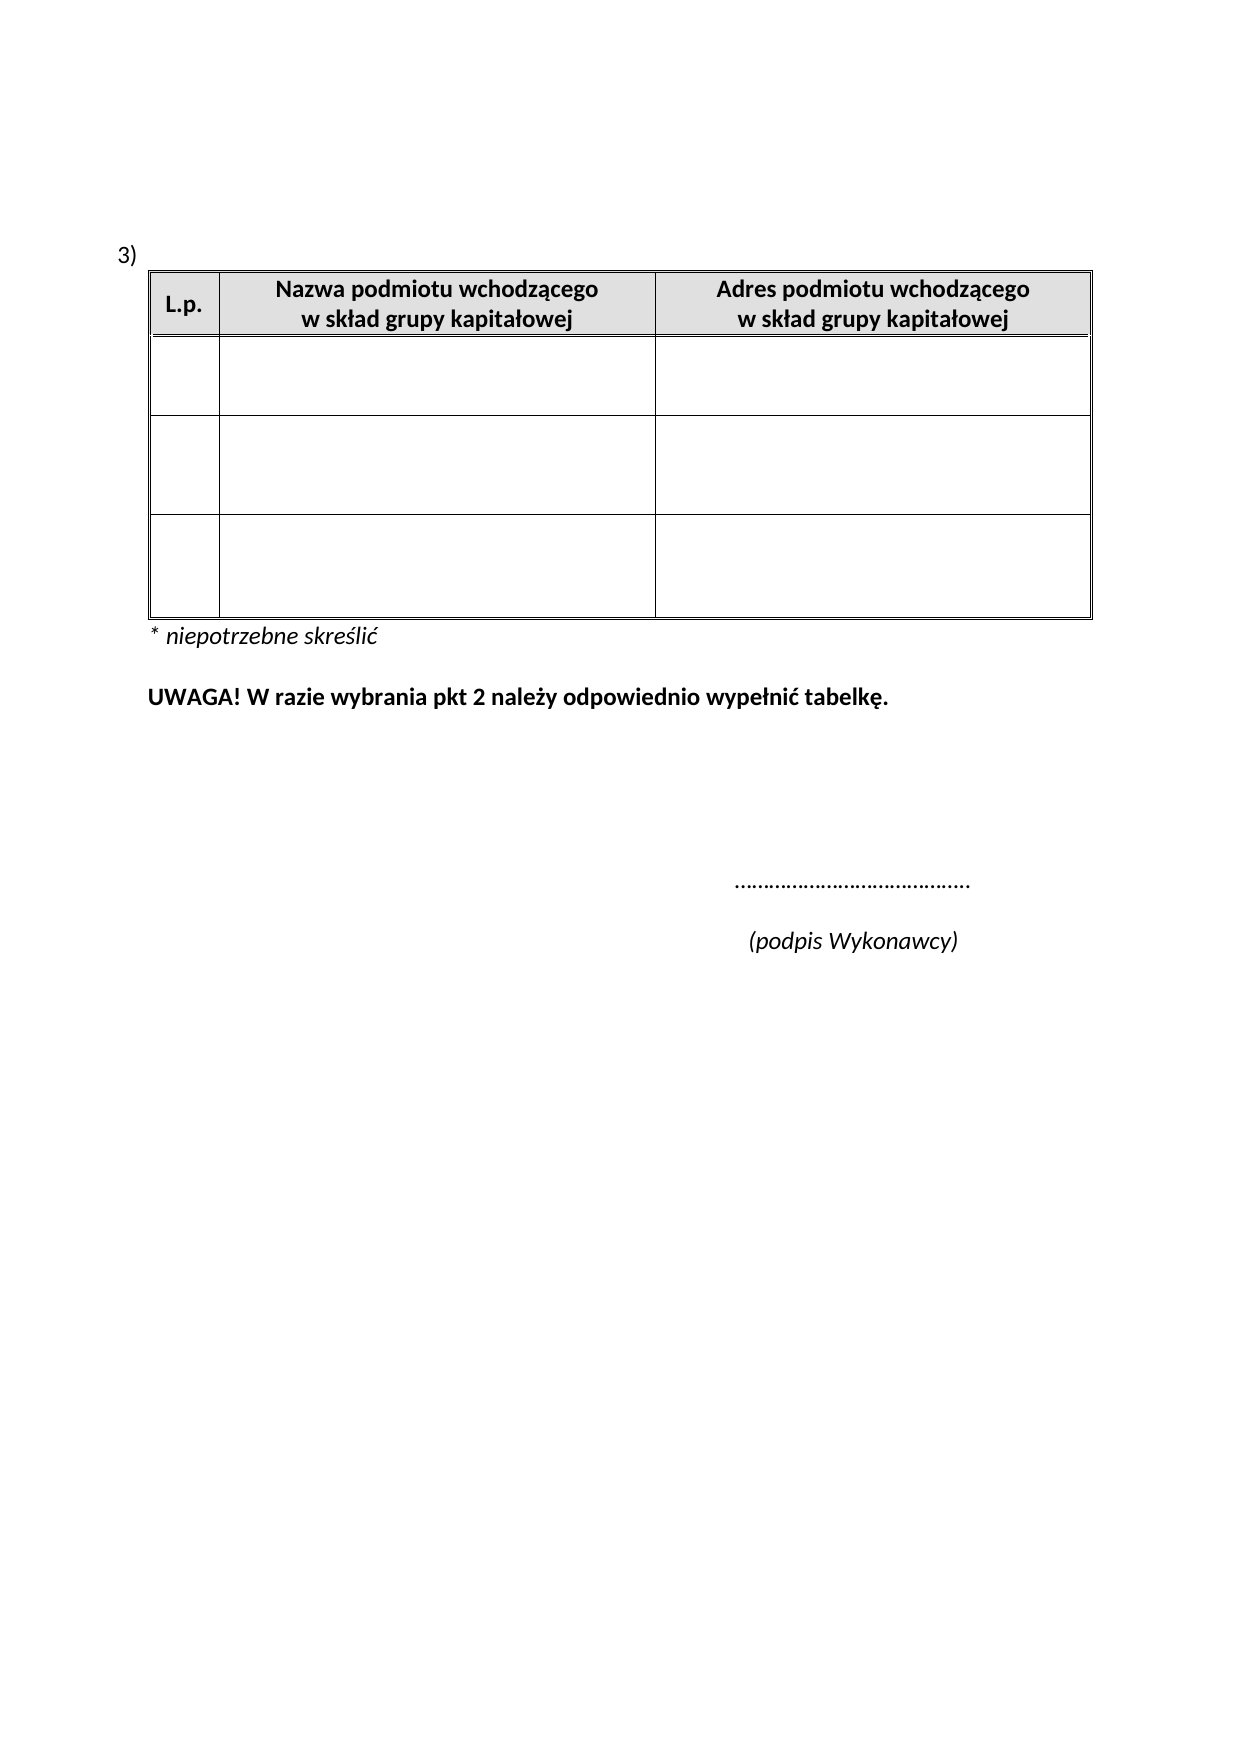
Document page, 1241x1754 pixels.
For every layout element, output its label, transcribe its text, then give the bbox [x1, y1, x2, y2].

table_cell [220, 515, 655, 617]
table_cell [656, 334, 1091, 415]
table_cell [220, 337, 655, 415]
text * niepotrzebne skreślić [148, 620, 1093, 651]
table_cell [151, 416, 219, 514]
table_cell [151, 515, 219, 617]
table_header Nazwa podmiotu wchodzącego w skład grupy kapitałowej [220, 273, 655, 334]
text (podpis Wykonawcy) [616, 925, 1093, 956]
table_cell [656, 515, 1090, 617]
table_header Adres podmiotu wchodzącego w skład grupy kapitałowej [656, 273, 1090, 334]
table_cell [220, 416, 655, 514]
table_header L.p. [151, 273, 219, 334]
text UWAGA! W razie wybrania pkt 2 należy odpowiednio wypełnić tabelkę. [148, 681, 1093, 712]
table_cell [149, 334, 219, 415]
table_cell [656, 416, 1090, 514]
text ………………………………….. [616, 864, 1093, 895]
